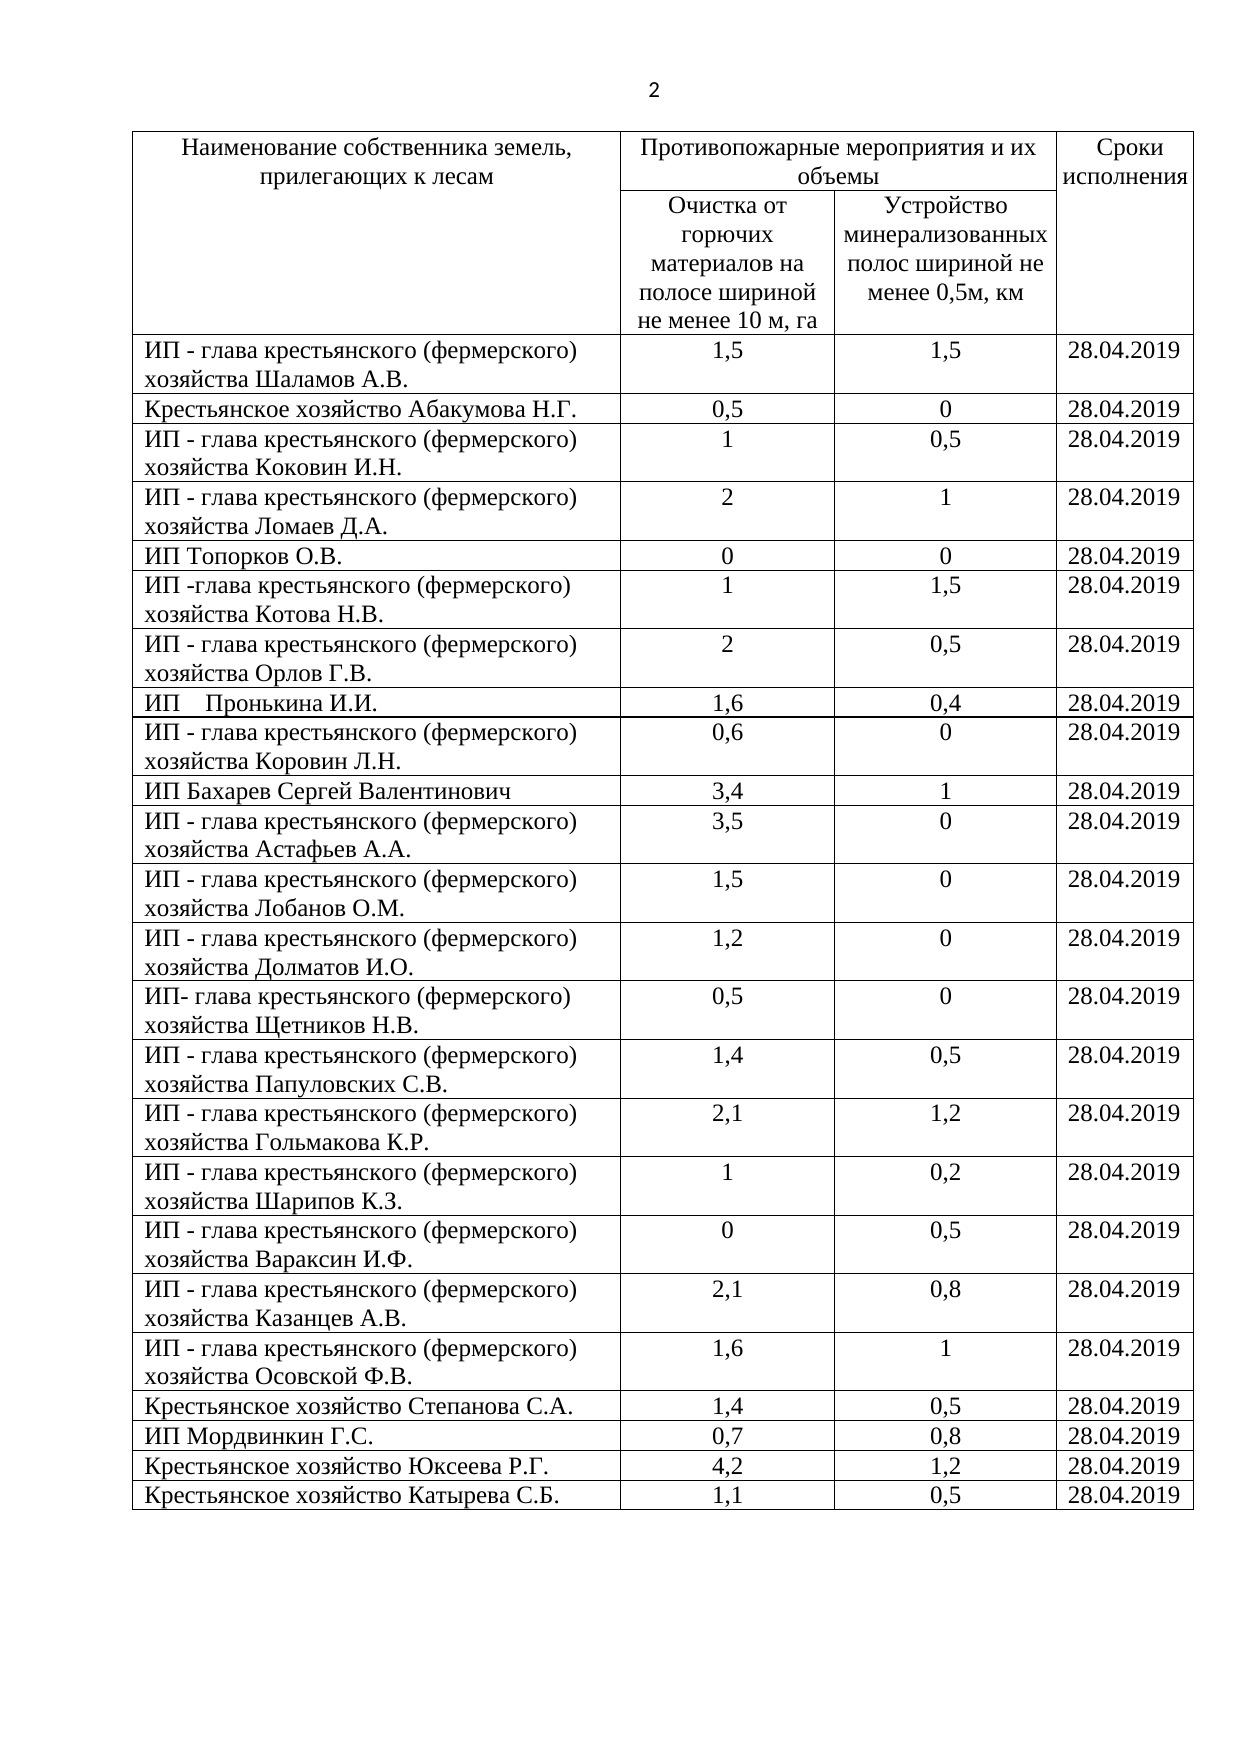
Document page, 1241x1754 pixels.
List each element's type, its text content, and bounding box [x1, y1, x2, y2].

table_cell 28.04.2019 [1057, 424, 1193, 481]
table_cell 1,4 [621, 1040, 834, 1097]
table_cell 28.04.2019 [1057, 394, 1193, 423]
table_cell 4,2 [621, 1451, 834, 1479]
table_cell 0 [835, 541, 1056, 569]
table_cell 0,8 [835, 1274, 1056, 1332]
table_cell 28.04.2019 [1057, 482, 1193, 540]
table_cell 0,5 [835, 424, 1056, 481]
table_cell 3,5 [621, 806, 834, 863]
table_cell 1 [835, 482, 1056, 540]
table_cell 0,5 [621, 981, 834, 1039]
table_cell Крестьянское хозяйство Степанова С.А. [133, 1391, 620, 1420]
table_cell 2 [621, 482, 834, 540]
table_cell 0 [835, 394, 1056, 423]
table_cell Очистка от горючих материалов на полосе шириной не менее 10 м, га [621, 191, 834, 334]
table_cell 28.04.2019 [1057, 1274, 1193, 1332]
table_cell Крестьянское хозяйство Катырева С.Б. [133, 1481, 620, 1509]
table_cell ИП - глава крестьянского (фермерского) хозяйства Осовской Ф.В. [133, 1333, 620, 1390]
table_cell 0,5 [621, 394, 834, 423]
table_cell 2,1 [621, 1099, 834, 1156]
table_cell 1 [621, 424, 834, 481]
table_cell 0 [835, 981, 1056, 1039]
table_cell 28.04.2019 [1057, 1333, 1193, 1390]
table_cell 28.04.2019 [1057, 629, 1193, 687]
table_cell 28.04.2019 [1057, 1099, 1193, 1156]
table_cell 28.04.2019 [1057, 718, 1193, 775]
table_cell 28.04.2019 [1057, 688, 1193, 716]
table_cell 28.04.2019 [1057, 864, 1193, 922]
table_cell ИП - глава крестьянского (фермерского) хозяйства Коровин Л.Н. [133, 718, 620, 775]
table_cell 0 [835, 806, 1056, 863]
table_cell 28.04.2019 [1057, 1481, 1193, 1509]
table_cell ИП - глава крестьянского (фермерского) хозяйства Гольмакова К.Р. [133, 1099, 620, 1156]
table_cell ИП- глава крестьянского (фермерского) хозяйства Щетников Н.В. [133, 981, 620, 1039]
table_cell 0,4 [835, 688, 1056, 716]
table_cell Крестьянское хозяйство Абакумова Н.Г. [133, 394, 620, 423]
table_cell 28.04.2019 [1057, 981, 1193, 1039]
table_cell 28.04.2019 [1057, 1451, 1193, 1479]
table_cell ИП - глава крестьянского (фермерского) хозяйства Вараксин И.Ф. [133, 1216, 620, 1273]
table_cell 1 [835, 1333, 1056, 1390]
table_cell 1 [621, 571, 834, 628]
table_cell 28.04.2019 [1057, 1391, 1193, 1420]
table_cell 28.04.2019 [1057, 1040, 1193, 1097]
table_cell 28.04.2019 [1057, 1157, 1193, 1214]
table_cell 0,8 [835, 1421, 1056, 1450]
table_cell 1,6 [621, 688, 834, 716]
table_cell ИП - глава крестьянского (фермерского) хозяйства Казанцев А.В. [133, 1274, 620, 1332]
table_cell 28.04.2019 [1057, 923, 1193, 980]
table_cell 1,5 [835, 335, 1056, 393]
table_cell ИП Мордвинкин Г.С. [133, 1421, 620, 1450]
table_header Наименование собственника земель, прилегающих к лесам [133, 132, 620, 334]
table_cell 1,5 [835, 571, 1056, 628]
table_cell ИП - глава крестьянского (фермерского) хозяйства Астафьев А.А. [133, 806, 620, 863]
table_cell ИП -глава крестьянского (фермерского) хозяйства Котова Н.В. [133, 571, 620, 628]
table_cell ИП Пронькина И.И. [133, 688, 620, 716]
table_cell 1,5 [621, 864, 834, 922]
table_cell ИП - глава крестьянского (фермерского) хозяйства Орлов Г.В. [133, 629, 620, 687]
table_cell 0,5 [835, 1216, 1056, 1273]
table_cell 28.04.2019 [1057, 1421, 1193, 1450]
table_cell 0,5 [835, 629, 1056, 687]
table_cell 0,5 [835, 1391, 1056, 1420]
table_cell 1,2 [835, 1451, 1056, 1479]
table_cell 2 [621, 629, 834, 687]
table_cell ИП - глава крестьянского (фермерского) хозяйства Лобанов О.М. [133, 864, 620, 922]
table_cell 0,5 [835, 1481, 1056, 1509]
table_cell 1 [621, 1157, 834, 1214]
table_cell 0 [835, 718, 1056, 775]
table_cell 3,4 [621, 776, 834, 805]
table_cell ИП Топорков О.В. [133, 541, 620, 569]
table_cell 28.04.2019 [1057, 776, 1193, 805]
table_cell Крестьянское хозяйство Юксеева Р.Г. [133, 1451, 620, 1479]
table_cell 28.04.2019 [1057, 335, 1193, 393]
table_cell 0 [621, 1216, 834, 1273]
table_cell 1,2 [835, 1099, 1056, 1156]
table_cell 28.04.2019 [1057, 571, 1193, 628]
table_cell 1 [835, 776, 1056, 805]
table_cell 1,4 [621, 1391, 834, 1420]
table_cell 0,7 [621, 1421, 834, 1450]
table_cell 0 [835, 923, 1056, 980]
table_cell ИП Бахарев Сергей Валентинович [133, 776, 620, 805]
table_cell 0,5 [835, 1040, 1056, 1097]
table_cell 0 [835, 864, 1056, 922]
table_cell 1,1 [621, 1481, 834, 1509]
table_cell ИП - глава крестьянского (фермерского) хозяйства Шаламов А.В. [133, 335, 620, 393]
table_cell 28.04.2019 [1057, 806, 1193, 863]
table_cell ИП - глава крестьянского (фермерского) хозяйства Ломаев Д.А. [133, 482, 620, 540]
table_cell 1,5 [621, 335, 834, 393]
table_cell ИП - глава крестьянского (фермерского) хозяйства Папуловских С.В. [133, 1040, 620, 1097]
table_cell 0 [621, 541, 834, 569]
table_header Противопожарные мероприятия и их объемы [621, 132, 1056, 189]
table_cell ИП - глава крестьянского (фермерского) хозяйства Шарипов К.З. [133, 1157, 620, 1214]
table_cell 0,6 [621, 718, 834, 775]
table_cell 0,2 [835, 1157, 1056, 1214]
table_cell ИП - глава крестьянского (фермерского) хозяйства Долматов И.О. [133, 923, 620, 980]
table_cell Устройство минерализованных полос шириной не менее 0,5м, км [835, 191, 1056, 334]
table_cell 28.04.2019 [1057, 1216, 1193, 1273]
table_cell 2,1 [621, 1274, 834, 1332]
table_header Сроки исполнения [1057, 132, 1193, 334]
table_cell 1,2 [621, 923, 834, 980]
table_cell ИП - глава крестьянского (фермерского) хозяйства Коковин И.Н. [133, 424, 620, 481]
table_cell 28.04.2019 [1057, 541, 1193, 569]
table_cell 1,6 [621, 1333, 834, 1390]
